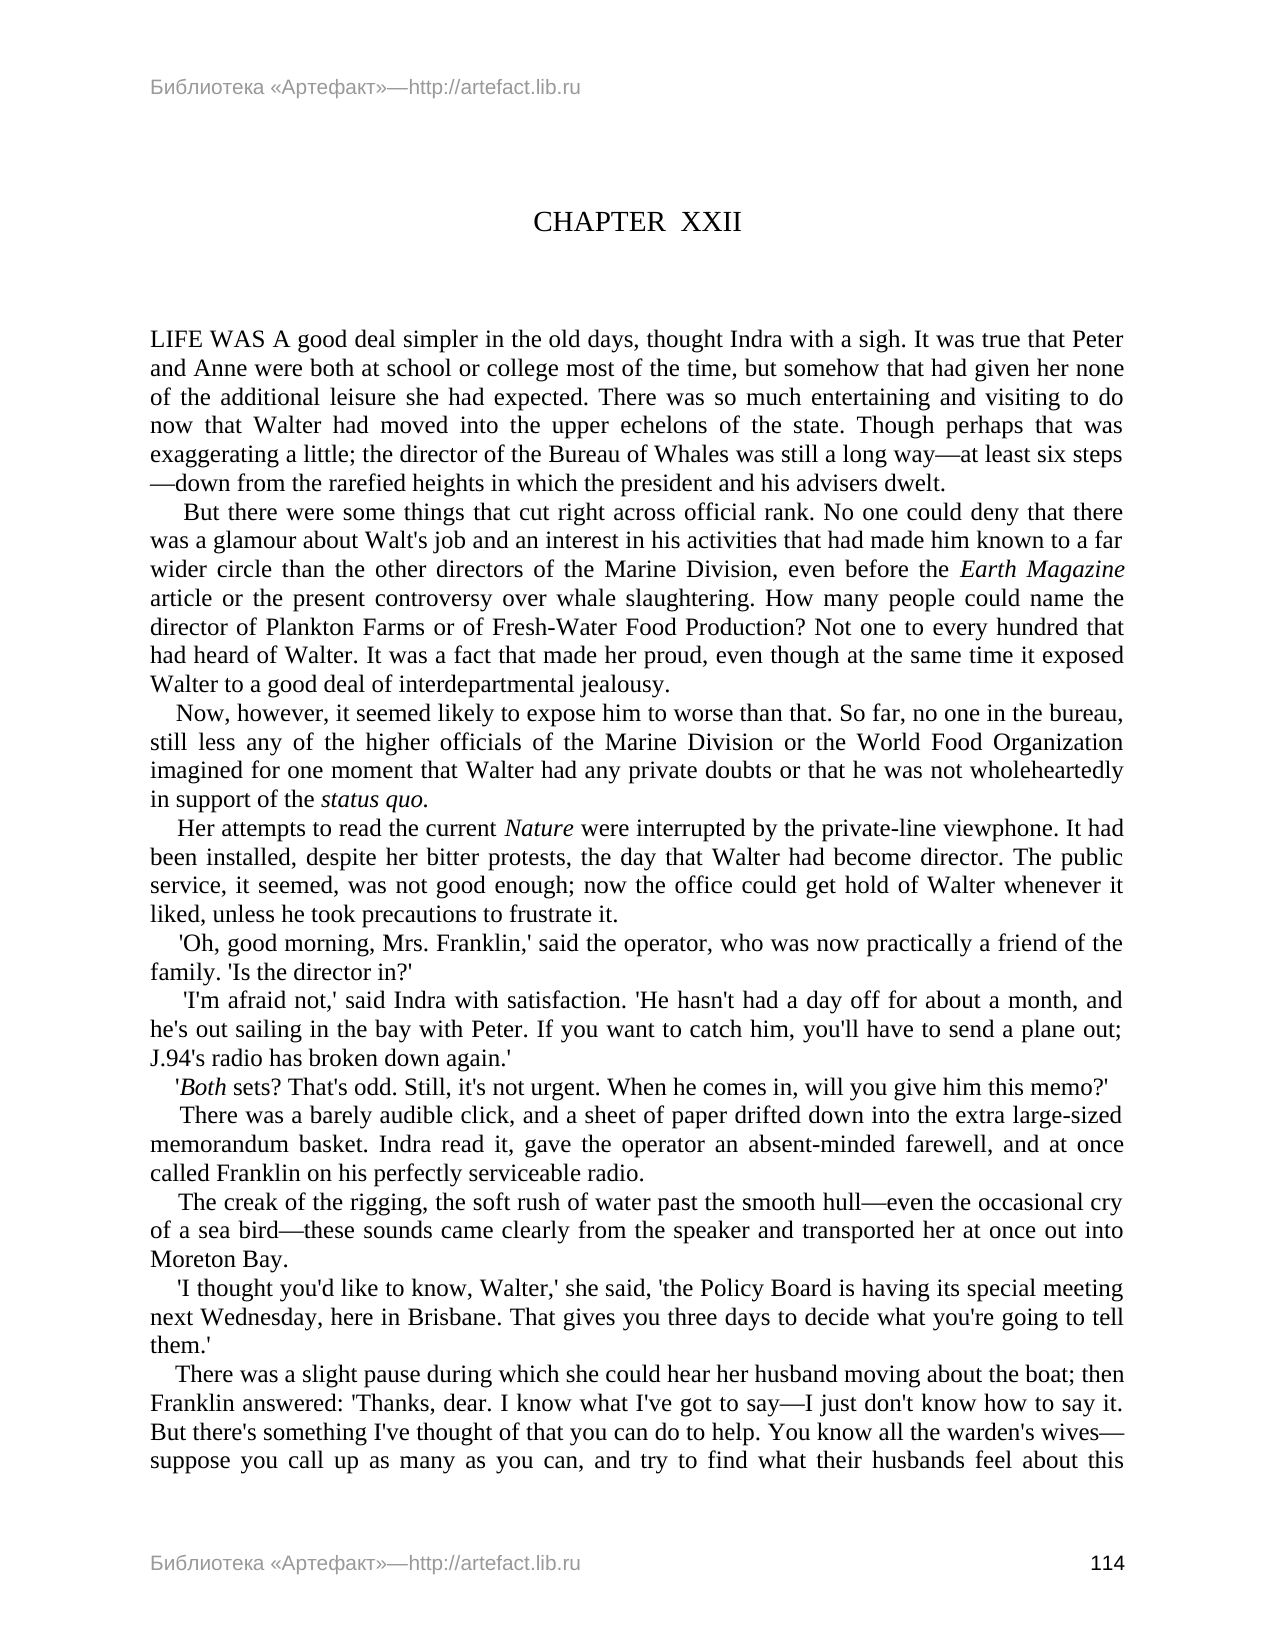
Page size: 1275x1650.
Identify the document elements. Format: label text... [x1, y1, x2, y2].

text Now, however, it seemed likely to expose him to worse than that. So far, no one in the bureau, still less any of the higher officials of the Marine Division or the World Food Organization imagined for one moment that Walter had any private doubts or that he was not wholeheartedly in support of the status quo. [150, 698, 1125, 813]
text There was a barely audible click, and a sheet of paper drifted down into the extra large-sized memorandum basket. Indra read it, gave the operator an absent-minded farewell, and at once called Franklin on his perfectly serviceable radio. [150, 1100, 1125, 1187]
text 'I thought you'd like to know, Walter,' she said, 'the Policy Board is having its special meeting next Wednesday, here in Brisbane. That gives you three days to decide what you're going to tell them.' [150, 1273, 1125, 1359]
text The creak of the rigging, the soft rush of water past the smooth hull—even the occasional cry of a sea bird—these sounds came clearly from the speaker and transported her at once out into Moreton Bay. [150, 1187, 1125, 1273]
text Her attempts to read the current Nature were interrupted by the private-line viewphone. It had been installed, despite her bitter protests, the day that Walter had become director. The public service, it seemed, was not good enough; now the office could get hold of Walter whenever it liked, unless he took precautions to frustrate it. [150, 813, 1125, 928]
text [150, 1359, 1125, 1474]
subtitle CHAPTER XXII [150, 204, 1125, 238]
text 'I'm afraid not,' said Indra with satisfaction. 'He hasn't had a day off for about a month, and he's out sailing in the bay with Peter. If you want to catch him, you'll have to send a plane out; J.94's radio has broken down again.' [150, 985, 1125, 1072]
text 'Both sets? That's odd. Still, it's not urgent. When he comes in, will you give him this memo?' [150, 1072, 1125, 1100]
text 'Oh, good morning, Mrs. Franklin,' said the operator, who was now practically a friend of the family. 'Is the director in?' [150, 928, 1125, 985]
text But there were some things that cut right across official rank. No one could deny that there was a glamour about Walt's job and an interest in his activities that had made him known to a far wider circle than the other directors of the Marine Division, even before the Earth Magazine article or the present controversy over whale slaughtering. How many people could name the director of Plankton Farms or of Fresh-Water Food Production? Not one to every hundred that had heard of Walter. It was a fact that made her proud, even though at the same time it exposed Walter to a good deal of interdepartmental jealousy. [150, 497, 1125, 698]
text Life was a good deal simpler in the old days, thought Indra with a sigh. It was true that Peter and Anne were both at school or college most of the time, but somehow that had given her none of the additional leisure she had expected. There was so much entertaining and visiting to do now that Walter had moved into the upper echelons of the state. Though perhaps that was exaggerating a little; the director of the Bureau of Whales was still a long way—at least six steps—down from the rarefied heights in which the president and his advisers dwelt. [150, 324, 1125, 497]
